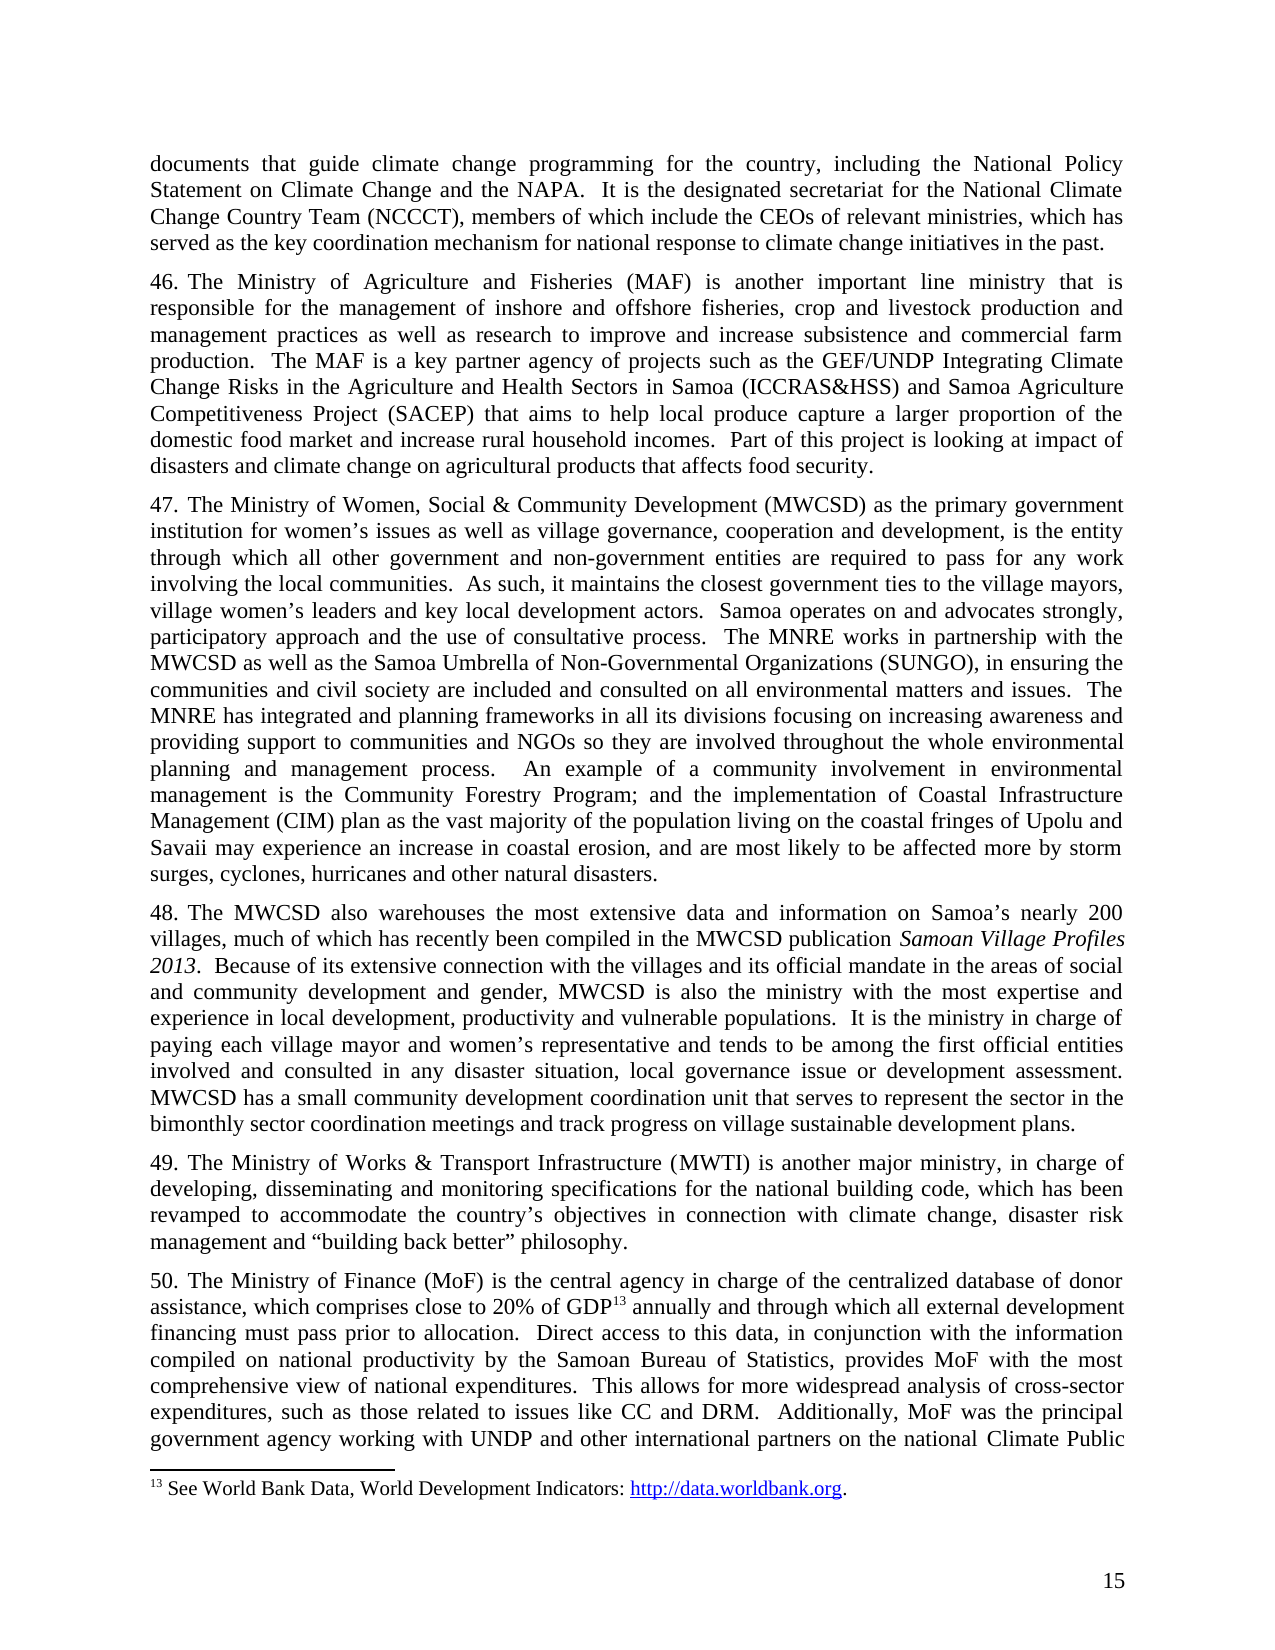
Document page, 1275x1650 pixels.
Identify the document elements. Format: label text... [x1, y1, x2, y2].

list The Ministry of Works & Transport Infrastructure (MWTI) is another major ministry, in charge of developing, disseminating and monitoring specifications for the national building code, which has been revamped to accommodate the country’s objectives in connection with climate change, disaster risk management and “building back better” philosophy. [150, 1149, 1125, 1254]
list The Ministry of Women, Social & Community Development (MWCSD) as the primary government institution for women’s issues as well as village governance, cooperation and development, is the entity through which all other government and non-government entities are required to pass for any work involving the local communities. As such, it maintains the closest government ties to the village mayors, village women’s leaders and key local development actors. Samoa operates on and advocates strongly, participatory approach and the use of consultative process. The MNRE works in partnership with the MWCSD as well as the Samoa Umbrella of Non-Governmental Organizations (SUNGO), in ensuring the communities and civil society are included and consulted on all environmental matters and issues. The MNRE has integrated and planning frameworks in all its divisions focusing on increasing awareness and providing support to communities and NGOs so they are involved throughout the whole environmental planning and management process. An example of a community involvement in environmental management is the Community Forestry Program; and the implementation of Coastal Infrastructure Management (CIM) plan as the vast majority of the population living on the coastal fringes of Upolu and Savaii may experience an increase in coastal erosion, and are most likely to be affected more by storm surges, cyclones, hurricanes and other natural disasters. [150, 491, 1125, 887]
list The Ministry of Agriculture and Fisheries (MAF) is another important line ministry that is responsible for the management of inshore and offshore fisheries, crop and livestock production and management practices as well as research to improve and increase subsistence and commercial farm production. The MAF is a key partner agency of projects such as the GEF/UNDP Integrating Climate Change Risks in the Agriculture and Health Sectors in Samoa (ICCRAS&HSS) and Samoa Agriculture Competitiveness Project (SACEP) that aims to help local produce capture a larger proportion of the domestic food market and increase rural household incomes. Part of this project is looking at impact of disasters and climate change on agricultural products that affects food security. [150, 268, 1125, 479]
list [150, 150, 1125, 255]
list The MWCSD also warehouses the most extensive data and information on Samoa’s nearly 200 villages, much of which has recently been compiled in the MWCSD publication Samoan Village Profiles 2013. Because of its extensive connection with the villages and its official mandate in the areas of social and community development and gender, MWCSD is also the ministry with the most expertise and experience in local development, productivity and vulnerable populations. It is the ministry in charge of paying each village mayor and women’s representative and tends to be among the first official entities involved and consulted in any disaster situation, local governance issue or development assessment. MWCSD has a small community development coordination unit that serves to represent the sector in the bimonthly sector coordination meetings and track progress on village sustainable development plans. [150, 899, 1125, 1136]
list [150, 1267, 1125, 1451]
